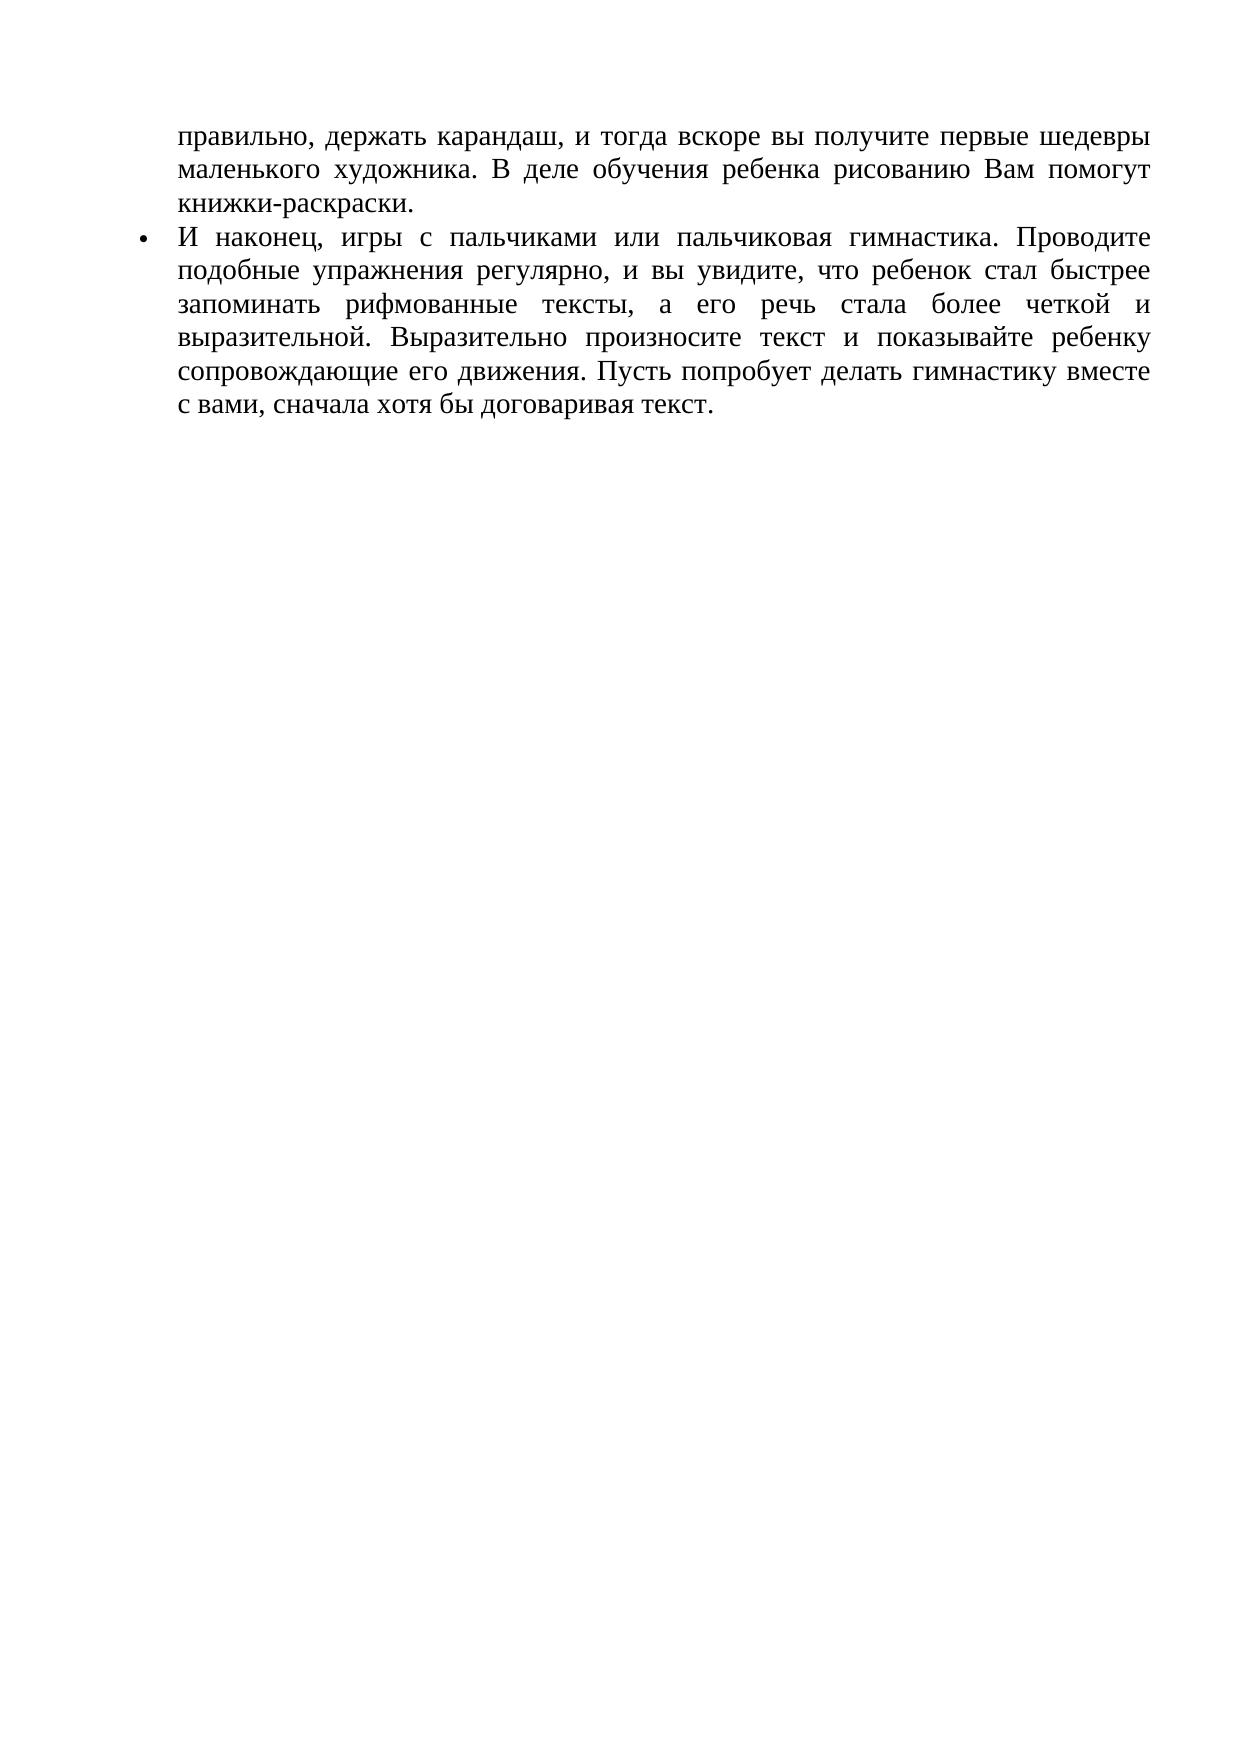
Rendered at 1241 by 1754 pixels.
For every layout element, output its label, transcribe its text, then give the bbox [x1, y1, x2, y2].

list И наконец, игры с пальчиками или пальчиковая гимнастика. Проводите подобные упражнения регулярно, и вы увидите, что ребенок стал быстрее запоминать рифмованные тексты, а его речь стала более четкой и выразительной. Выразительно произносите текст и показывайте ребенку сопровождающие его движения. Пусть попробует делать гимнастику вместе с вами, сначала хотя бы договаривая текст. [140, 219, 1152, 420]
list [140, 118, 1152, 219]
